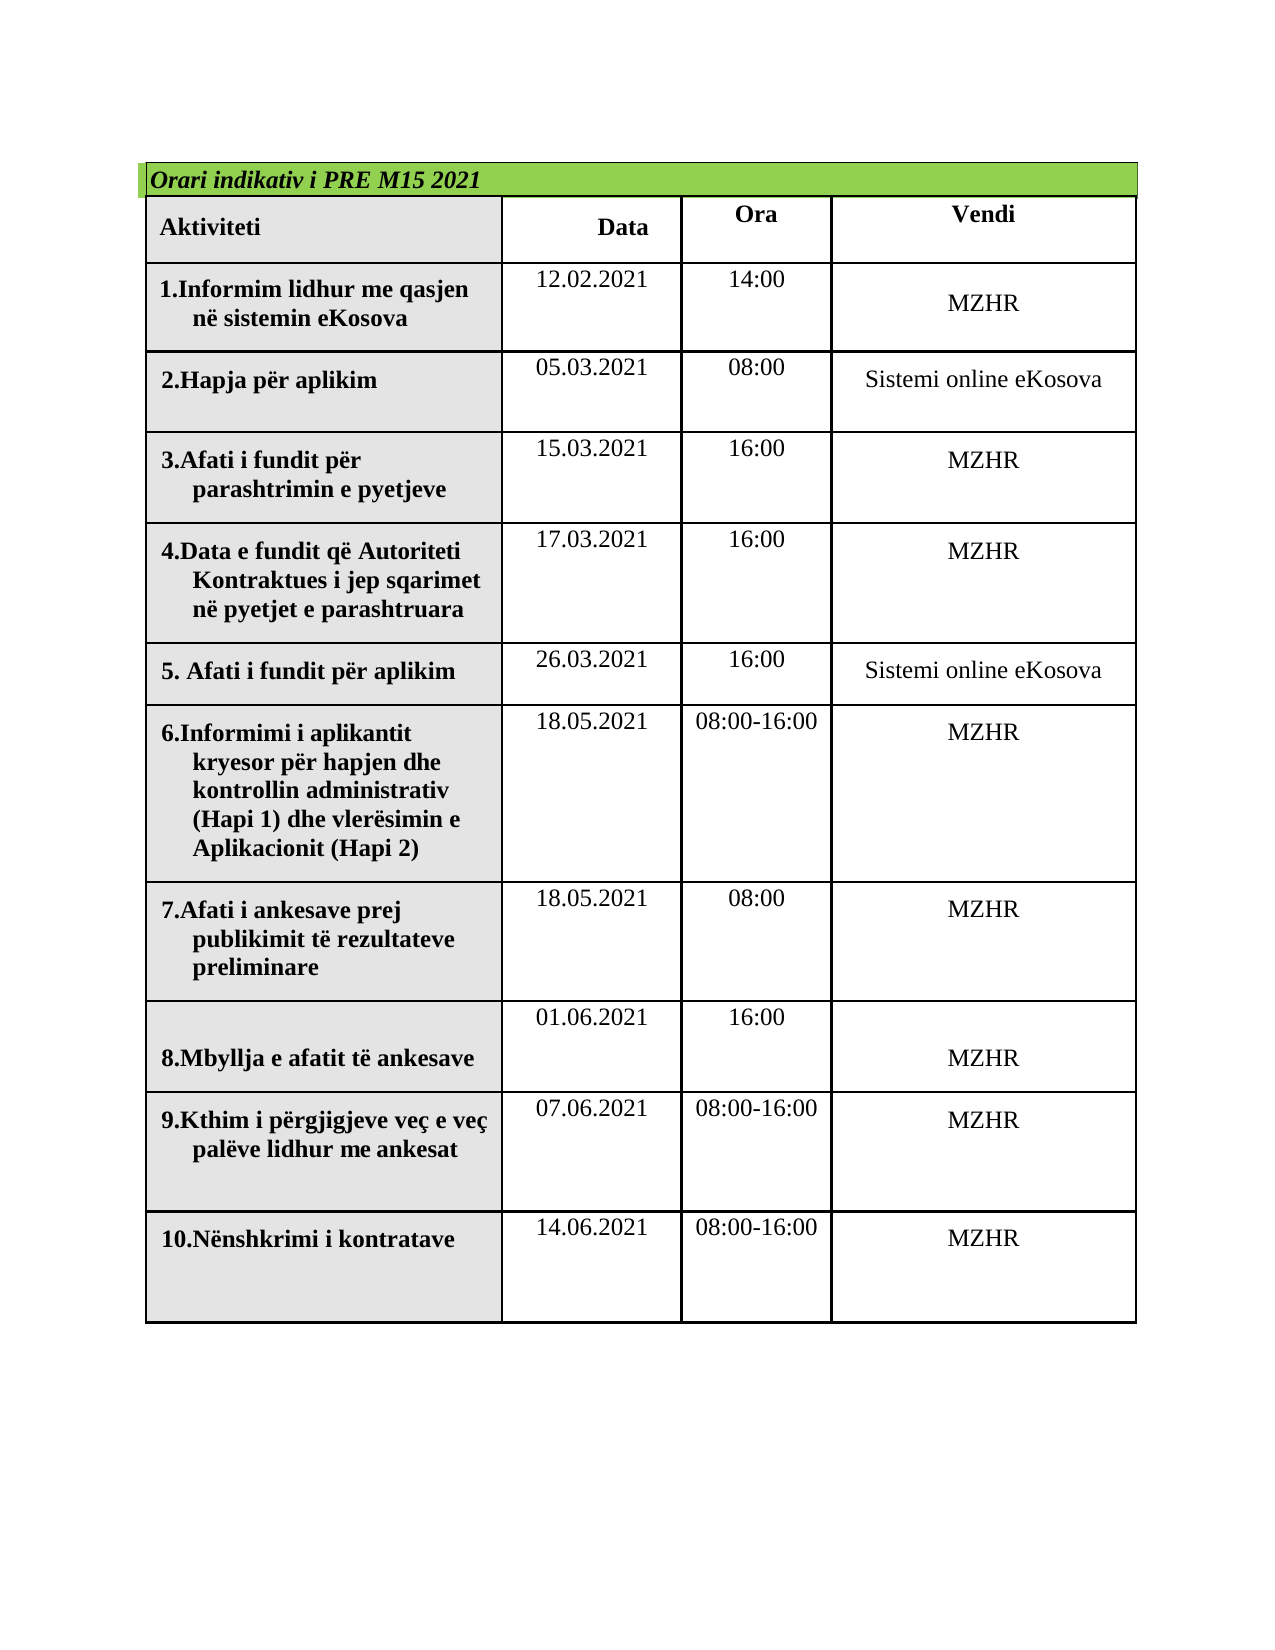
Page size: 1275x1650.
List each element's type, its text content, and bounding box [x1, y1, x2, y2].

table_header Vendi [833, 197, 1135, 262]
table_cell 05.03.2021 [503, 353, 680, 431]
table_cell MZHR [833, 1093, 1135, 1210]
table_cell 26.03.2021 [503, 644, 680, 704]
table_cell 16:00 [683, 1002, 830, 1091]
table_cell 6.Informimi i aplikantit kryesor për hapjen dhe kontrollin administrativ (Hapi 1) dhe vlerësimin e Aplikacionit (Hapi 2) [147, 706, 501, 881]
table_cell 18.05.2021 [503, 706, 680, 881]
table_cell 08:00 [683, 883, 830, 1000]
table_cell 9.Kthim i përgjigjeve veç e veç palëve lidhur me ankesat [147, 1093, 501, 1210]
table_cell MZHR [833, 264, 1135, 350]
picture [138, 162, 1138, 200]
table_header Ora [683, 197, 830, 262]
table_cell 3.Afati i fundit për parashtrimin e pyetjeve [147, 433, 501, 522]
table_cell 5. Afati i fundit për aplikim [147, 644, 501, 704]
table_cell MZHR [833, 1002, 1135, 1091]
table_header Aktiviteti [147, 197, 501, 262]
table_cell MZHR [833, 524, 1135, 642]
table_cell 10.Nënshkrimi i kontratave [147, 1213, 501, 1321]
table_cell 2.Hapja për aplikim [147, 353, 501, 431]
table_cell 1.Informim lidhur me qasjen në sistemin eKosova [147, 264, 501, 350]
table_cell MZHR [833, 706, 1135, 881]
table_cell 16:00 [683, 644, 830, 704]
table_cell 08:00 [683, 353, 830, 431]
table_cell 16:00 [683, 524, 830, 642]
table_cell MZHR [833, 1213, 1135, 1321]
table_cell 01.06.2021 [503, 1002, 680, 1091]
table_cell 14:00 [683, 264, 830, 350]
table_cell 08:00-16:00 [683, 1093, 830, 1210]
table_cell 4.Data e fundit që Autoriteti Kontraktues i jep sqarimet në pyetjet e parashtruara [147, 524, 501, 642]
table_cell Sistemi online eKosova [833, 353, 1135, 431]
table_cell 18.05.2021 [503, 883, 680, 1000]
table_cell 07.06.2021 [503, 1093, 680, 1210]
table_cell 7.Afati i ankesave prej publikimit të rezultateve preliminare [147, 883, 501, 1000]
table_cell 17.03.2021 [503, 524, 680, 642]
table_cell 08:00-16:00 [683, 706, 830, 881]
table_cell Sistemi online eKosova [833, 644, 1135, 704]
table_cell MZHR [833, 883, 1135, 1000]
table_cell 15.03.2021 [503, 433, 680, 522]
table_cell 14.06.2021 [503, 1213, 680, 1321]
table_cell 8.Mbyllja e afatit të ankesave [147, 1002, 501, 1091]
table_header Data [503, 197, 680, 262]
table_cell 12.02.2021 [503, 264, 680, 350]
table_cell MZHR [833, 433, 1135, 522]
table_cell 08:00-16:00 [683, 1213, 830, 1321]
table_cell 16:00 [683, 433, 830, 522]
